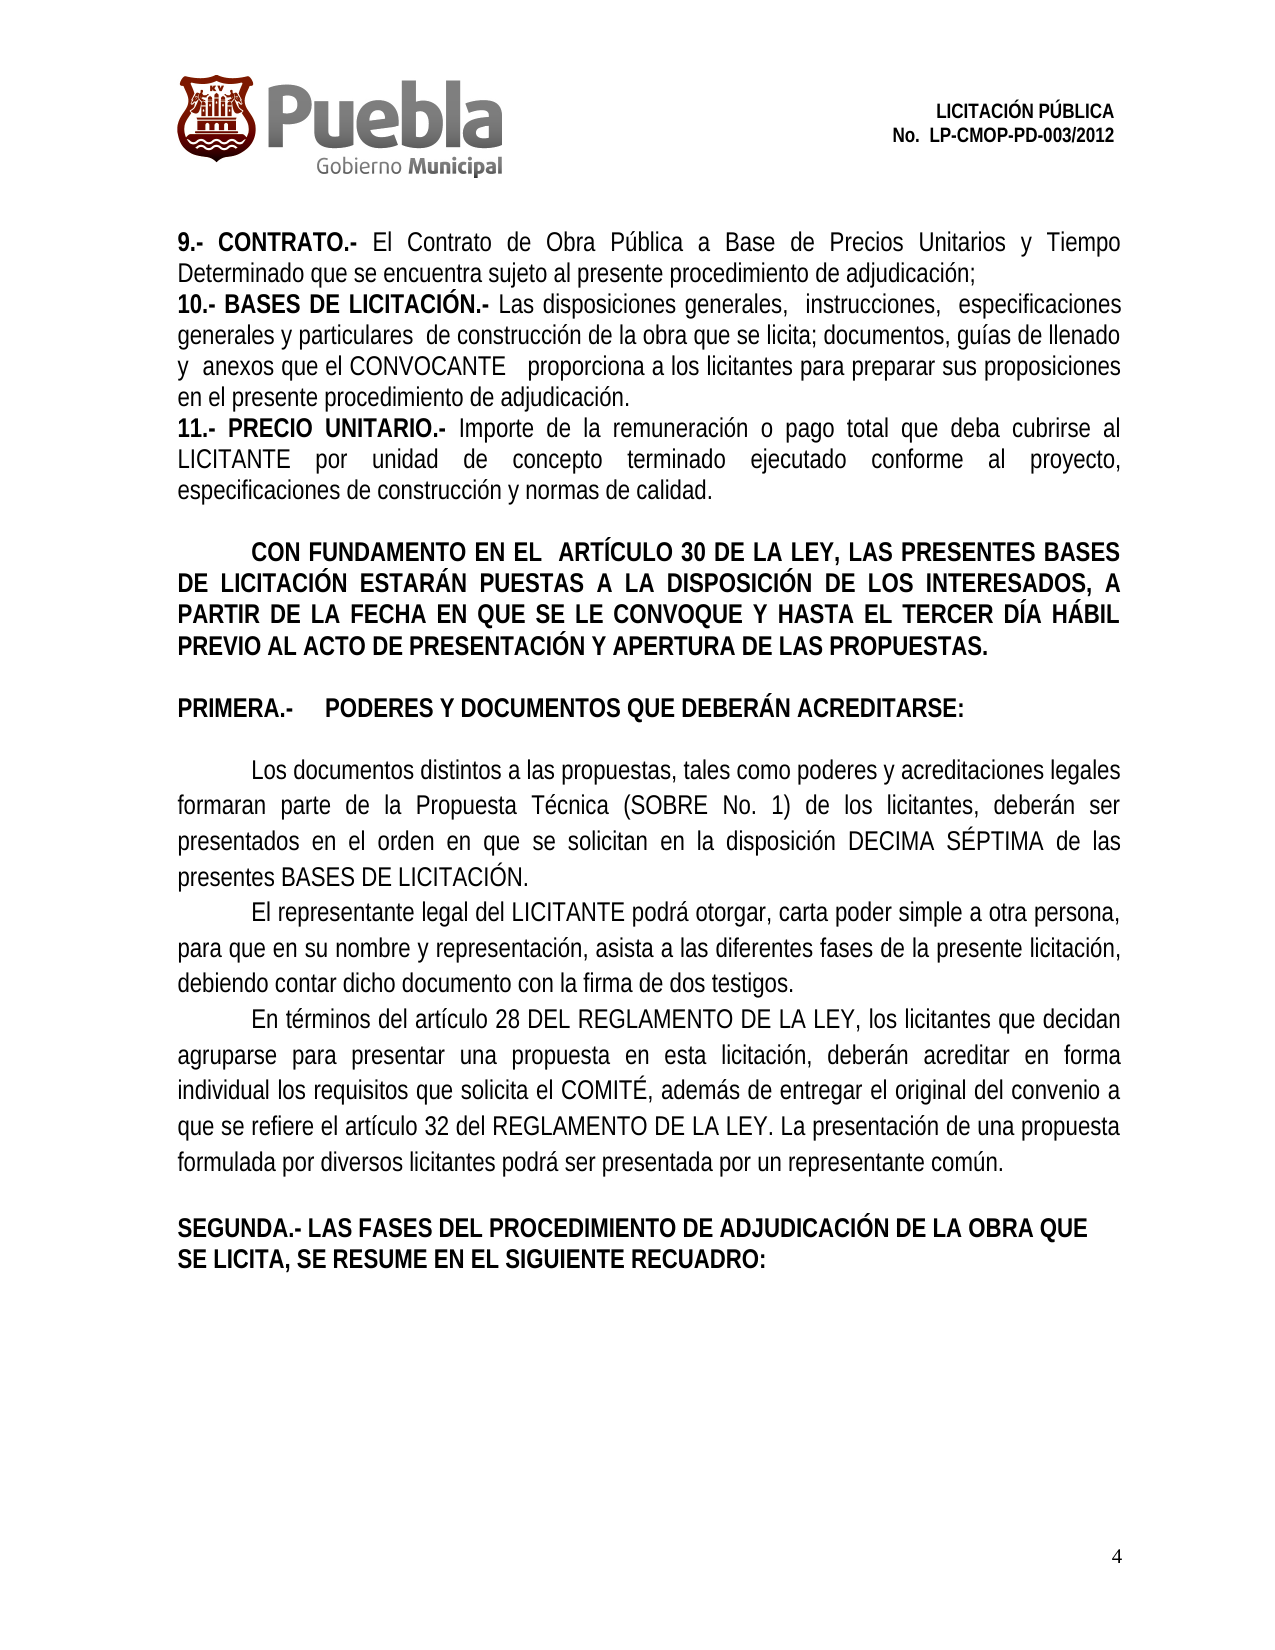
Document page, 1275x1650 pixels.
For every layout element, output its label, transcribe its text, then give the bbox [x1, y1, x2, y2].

text En términos del artículo 28 DEL REGLAMENTO DE LA LEY, los licitantes que decidan agruparse para presentar una propuesta en esta licitación, deberán acreditar en forma individual los requisitos que solicita el COMITÉ, además de entregar el original del convenio a que se refiere el artículo 32 del REGLAMENTO DE LA LEY. La presentación de una propuesta formulada por diversos licitantes podrá ser presentada por un representante común. [177, 1003, 1122, 1177]
text PRIMERA.- PODERES Y DOCUMENTOS QUE DEBERÁN ACREDITARSE: [177, 692, 1122, 723]
text El representante legal del LICITANTE podrá otorgar, carta poder simple a otra persona, para que en su nombre y representación, asista a las diferentes fases de la presente licitación, debiendo contar dicho documento con la firma de dos testigos. [177, 896, 1122, 999]
text SE LICITA, SE RESUME EN EL SIGUIENTE RECUADRO: [177, 1243, 1122, 1274]
text Los documentos distintos a las propuestas, tales como poderes y acreditaciones legales formaran parte de la Propuesta Técnica (SOBRE No. 1) de los licitantes, deberán ser presentados en el orden en que se solicitan en la disposición DECIMA SÉPTIMA de las presentes BASES DE LICITACIÓN. [177, 754, 1122, 892]
text SEGUNDA.- LAS FASES DEL PROCEDIMIENTO DE ADJUDICACIÓN DE LA OBRA QUE [177, 1212, 1122, 1243]
text 9.- CONTRATO.- El Contrato de Obra Pública a Base de Precios Unitarios y Tiempo Determinado que se encuentra sujeto al presente procedimiento de adjudicación; [177, 226, 1122, 288]
text 10.- BASES DE LICITACIÓN.- Las disposiciones generales, instrucciones, especificaciones generales y particulares de construcción de la obra que se licita; documentos, guías de llenado y anexos que el CONVOCANTE proporciona a los licitantes para preparar sus proposiciones en el presente procedimiento de adjudicación. [177, 288, 1122, 412]
text 11.- PRECIO UNITARIO.- Importe de la remuneración o pago total que deba cubrirse al LICITANTE por unidad de concepto terminado ejecutado conforme al proyecto, especificaciones de construcción y normas de calidad. [177, 412, 1122, 506]
picture [177, 75, 502, 178]
text CON FUNDAMENTO EN EL ARTÍCULO 30 DE LA LEY, LAS PRESENTES BASES DE LICITACIÓN ESTARÁN PUESTAS A LA DISPOSICIÓN DE LOS INTERESADOS, A PARTIR DE LA FECHA EN QUE SE LE CONVOQUE Y HASTA EL TERCER DÍA HÁBIL PREVIO AL ACTO DE PRESENTACIÓN Y APERTURA DE LAS PROPUESTAS. [177, 537, 1122, 661]
